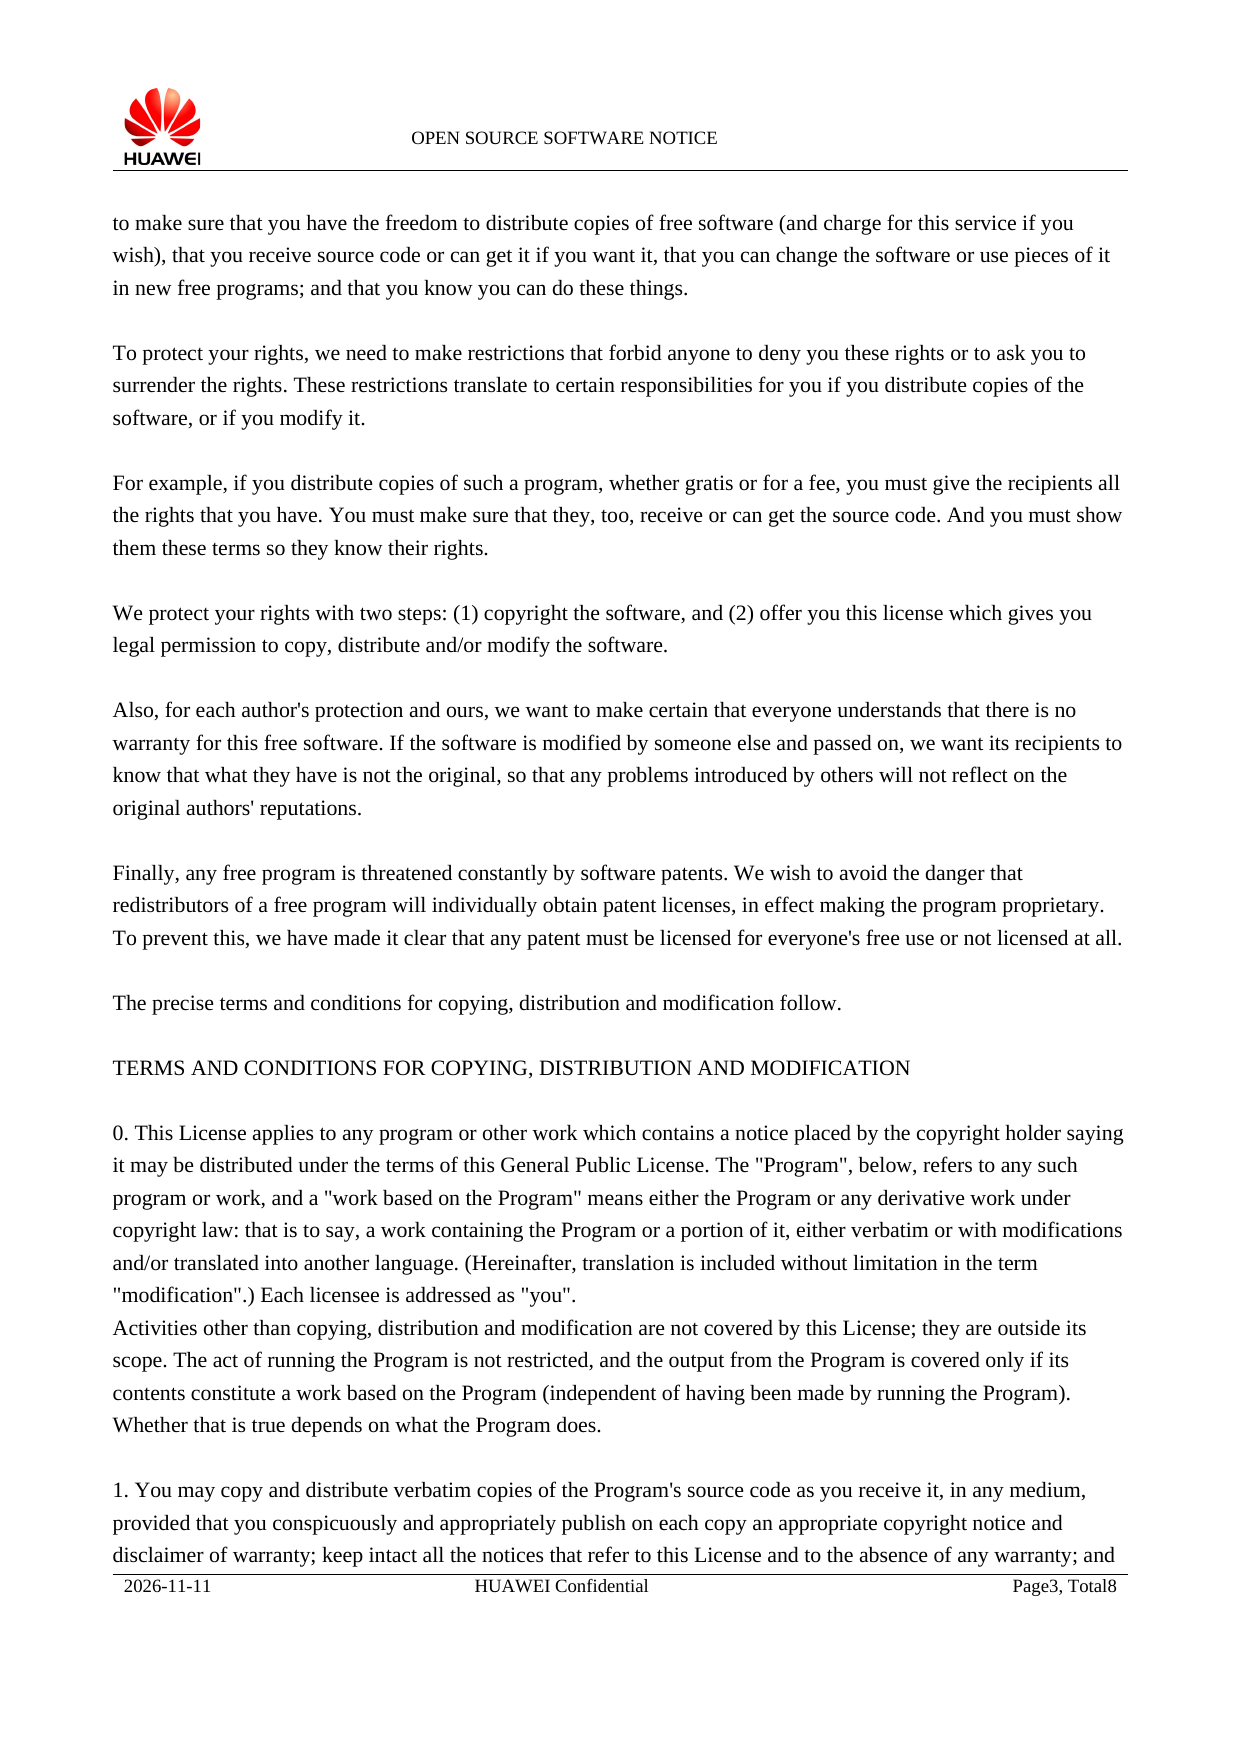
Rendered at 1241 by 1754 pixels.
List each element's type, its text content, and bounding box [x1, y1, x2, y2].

picture [124, 88, 201, 165]
